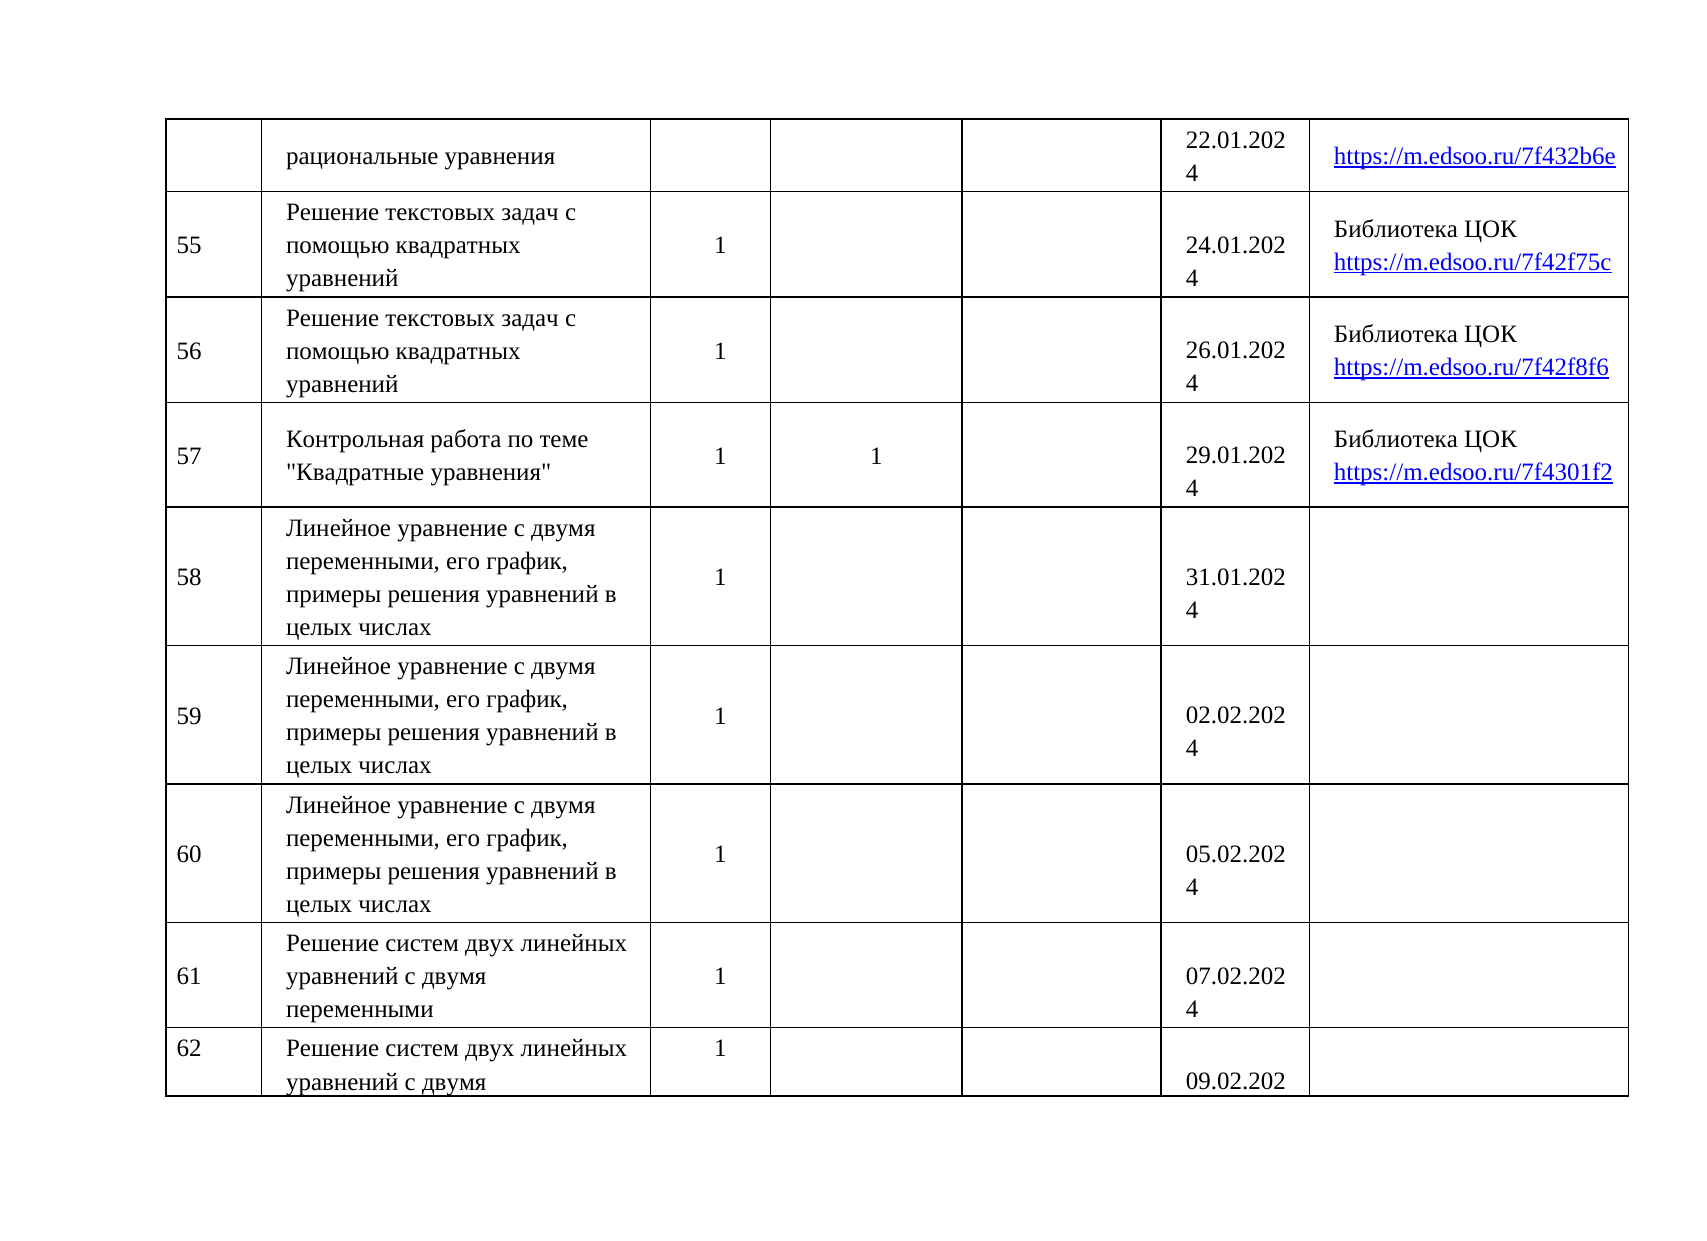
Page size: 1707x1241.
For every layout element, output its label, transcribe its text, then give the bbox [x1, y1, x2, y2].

table_cell 1 [651, 785, 770, 921]
table_cell [963, 298, 1160, 401]
table_cell 26.01.2024 [1162, 298, 1309, 401]
table_cell [963, 120, 1160, 191]
table_cell 1 [651, 1028, 770, 1095]
table_cell Линейное уравнение с двумя переменными, его график, примеры решения уравнений в целых числах [262, 785, 650, 921]
table_cell 55 [167, 192, 261, 296]
table_cell Решение текстовых задач с помощью квадратных уравнений [262, 192, 650, 296]
table_cell [963, 192, 1160, 296]
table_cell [262, 1028, 650, 1095]
table_cell 29.01.2024 [1162, 403, 1309, 506]
table_cell Библиотека ЦОК https://m.edsoo.ru/7f42f8f6 [1310, 298, 1628, 401]
table_cell 1 [651, 403, 770, 506]
table_cell 56 [167, 298, 261, 401]
table_cell 1 [651, 192, 770, 296]
table_cell [771, 120, 961, 191]
table_cell [771, 923, 961, 1027]
table_cell 1 [651, 508, 770, 644]
table_cell 1 [771, 403, 961, 506]
table_cell [963, 403, 1160, 506]
table_cell 22.01.2024 [1162, 120, 1309, 191]
table_cell 60 [167, 785, 261, 921]
table_cell 62 [167, 1028, 261, 1095]
table_cell [771, 192, 961, 296]
table_cell [771, 1028, 961, 1095]
table_cell [963, 646, 1160, 783]
table_cell [771, 785, 961, 921]
table_cell Линейное уравнение с двумя переменными, его график, примеры решения уравнений в целых числах [262, 646, 650, 783]
table_cell [963, 923, 1160, 1027]
table_cell Контрольная работа по теме "Квадратные уравнения" [262, 403, 650, 506]
table_cell 09.02.2024 [1162, 1028, 1309, 1095]
table_cell [1310, 923, 1628, 1027]
table_cell [1310, 785, 1628, 921]
table_cell Библиотека ЦОК https://m.edsoo.ru/7f4301f2 [1310, 403, 1628, 506]
table_cell [1310, 1028, 1628, 1095]
table_cell 1 [651, 923, 770, 1027]
table_cell 59 [167, 646, 261, 783]
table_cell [262, 120, 650, 191]
table_cell 1 [651, 120, 770, 191]
table_cell Решение текстовых задач с помощью квадратных уравнений [262, 298, 650, 401]
table_cell [1310, 646, 1628, 783]
table_cell 05.02.2024 [1162, 785, 1309, 921]
table_cell [1310, 508, 1628, 644]
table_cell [1310, 120, 1628, 191]
table_cell 58 [167, 508, 261, 644]
table_cell 31.01.2024 [1162, 508, 1309, 644]
table_cell [771, 508, 961, 644]
table_cell 57 [167, 403, 261, 506]
table_cell [963, 508, 1160, 644]
table_cell 07.02.2024 [1162, 923, 1309, 1027]
table_cell 54 [167, 120, 261, 191]
table_cell Библиотека ЦОК https://m.edsoo.ru/7f42f75c [1310, 192, 1628, 296]
table_cell Линейное уравнение с двумя переменными, его график, примеры решения уравнений в целых числах [262, 508, 650, 644]
table_cell [963, 785, 1160, 921]
table_cell 1 [651, 646, 770, 783]
table_cell 1 [651, 298, 770, 401]
table_cell [963, 1028, 1160, 1095]
table_cell 24.01.2024 [1162, 192, 1309, 296]
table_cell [262, 923, 650, 1027]
table_cell 02.02.2024 [1162, 646, 1309, 783]
table_cell [771, 298, 961, 401]
table_cell [771, 646, 961, 783]
table_cell 61 [167, 923, 261, 1027]
